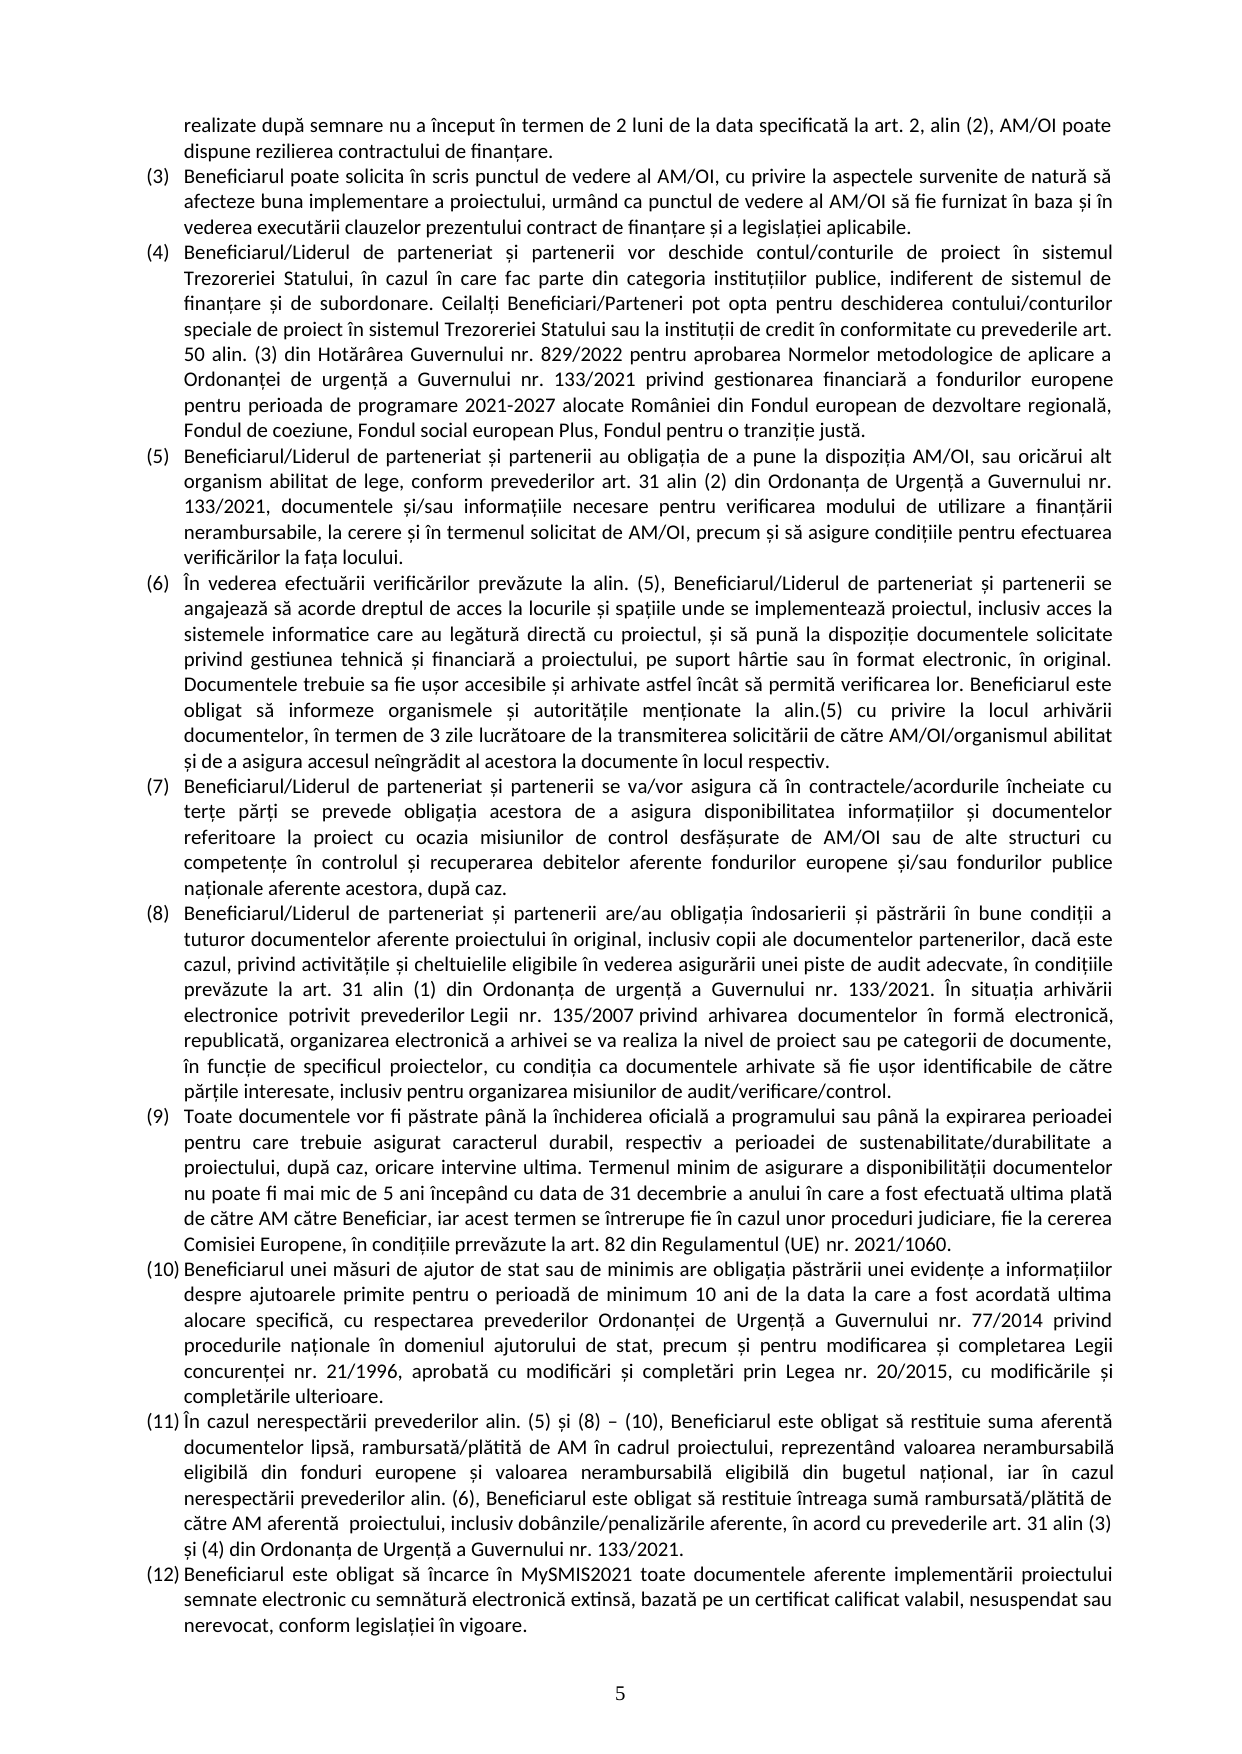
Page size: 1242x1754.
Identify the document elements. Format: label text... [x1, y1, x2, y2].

list Toate documentele vor fi păstrate până la închiderea oficială a programului sau până la expirarea perioadei pentru care trebuie asigurat caracterul durabil, respectiv a perioadei de sustenabilitate/durabilitate a proiectului, după caz, oricare intervine ultima. Termenul minim de asigurare a disponibilității documentelor nu poate fi mai mic de 5 ani începând cu data de 31 decembrie a anului în care a fost efectuată ultima plată de către AM către Beneficiar, iar acest termen se întrerupe fie în cazul unor proceduri judiciare, fie la cererea Comisiei Europene, în condițiile prrevăzute la art. 82 din Regulamentul (UE) nr. 2021/1060. [146, 1104, 1114, 1256]
list Beneficiarul poate solicita în scris punctul de vedere al AM/OI, cu privire la aspectele survenite de natură să afecteze buna implementare a proiectului, urmând ca punctul de vedere al AM/OI să fie furnizat în baza și în vederea executării clauzelor prezentului contract de finanțare și a legislației aplicabile. [146, 163, 1114, 239]
list În cazul nerespectării prevederilor alin. (5) și (8) – (10), Beneficiarul este obligat să restituie suma aferentă documentelor lipsă, rambursată/plătită de AM în cadrul proiectului, reprezentând valoarea nerambursabilă eligibilă din fonduri europene și valoarea nerambursabilă eligibilă din bugetul național, iar în cazul nerespectării prevederilor alin. (6), Beneficiarul este obligat să restituie întreaga sumă rambursată/plătită de către AM aferentă proiectului, inclusiv dobânzile/penalizările aferente, în acord cu prevederile art. 31 alin (3) și (4) din Ordonanța de Urgență a Guvernului nr. 133/2021. [146, 1409, 1114, 1561]
list Beneficiarul/Liderul de parteneriat și partenerii vor deschide contul/conturile de proiect în sistemul Trezoreriei Statului, în cazul în care fac parte din categoria instituțiilor publice, indiferent de sistemul de finanțare şi de subordonare. Ceilalți Beneficiari/Parteneri pot opta pentru deschiderea contului/conturilor speciale de proiect în sistemul Trezoreriei Statului sau la instituții de credit în conformitate cu prevederile art. 50 alin. (3) din Hotărârea Guvernului nr. 829/2022 pentru aprobarea Normelor metodologice de aplicare a Ordonanţei de urgenţă a Guvernului nr. 133/2021 privind gestionarea financiară a fondurilor europene pentru perioada de programare 2021-2027 alocate României din Fondul european de dezvoltare regională, Fondul de coeziune, Fondul social european Plus, Fondul pentru o tranziţie justă. [146, 239, 1114, 443]
list Beneficiarul/Liderul de parteneriat și partenerii au obligația de a pune la dispoziția AM/OI, sau oricărui alt organism abilitat de lege, conform prevederilor art. 31 alin (2) din Ordonanța de Urgență a Guvernului nr. 133/2021, documentele și/sau informațiile necesare pentru verificarea modului de utilizare a finanțării nerambursabile, la cerere și în termenul solicitat de AM/OI, precum și să asigure condițiile pentru efectuarea verificărilor la fața locului. [146, 443, 1114, 570]
list Beneficiarul/Liderul de parteneriat și partenerii are/au obligația îndosarierii și păstrării în bune condiții a tuturor documentelor aferente proiectului în original, inclusiv copii ale documentelor partenerilor, dacă este cazul, privind activitățile şi cheltuielile eligibile în vederea asigurării unei piste de audit adecvate, în condițiile prevăzute la art. 31 alin (1) din Ordonanța de urgență a Guvernului nr. 133/2021. În situația arhivării electronice potrivit prevederilor Legii nr. 135/2007 privind arhivarea documentelor în formă electronică, republicată, organizarea electronică a arhivei se va realiza la nivel de proiect sau pe categorii de documente, în funcție de specificul proiectelor, cu condiția ca documentele arhivate să fie ușor identificabile de către părțile interesate, inclusiv pentru organizarea misiunilor de audit/verificare/control. [146, 900, 1114, 1104]
list Beneficiarul/Liderul de parteneriat și partenerii se va/vor asigura că în contractele/acordurile încheiate cu terțe părți se prevede obligația acestora de a asigura disponibilitatea informațiilor și documentelor referitoare la proiect cu ocazia misiunilor de control desfășurate de AM/OI sau de alte structuri cu competențe în controlul și recuperarea debitelor aferente fondurilor europene și/sau fondurilor publice naționale aferente acestora, după caz. [146, 773, 1114, 900]
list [146, 112, 1114, 163]
list În vederea efectuării verificărilor prevăzute la alin. (5), Beneficiarul/Liderul de parteneriat și partenerii se angajează să acorde dreptul de acces la locurile și spațiile unde se implementează proiectul, inclusiv acces la sistemele informatice care au legătură directă cu proiectul, și să pună la dispoziție documentele solicitate privind gestiunea tehnică și financiară a proiectului, pe suport hârtie sau în format electronic, în original. Documentele trebuie sa fie ușor accesibile și arhivate astfel încât să permită verificarea lor. Beneficiarul este obligat să informeze organismele și autoritățile menționate la alin.(5) cu privire la locul arhivării documentelor, în termen de 3 zile lucrătoare de la transmiterea solicitării de către AM/OI/organismul abilitat și de a asigura accesul neîngrădit al acestora la documente în locul respectiv. [146, 570, 1114, 773]
list Beneficiarul unei măsuri de ajutor de stat sau de minimis are obligația păstrării unei evidențe a informațiilor despre ajutoarele primite pentru o perioadă de minimum 10 ani de la data la care a fost acordată ultima alocare specifică, cu respectarea prevederilor Ordonanței de Urgență a Guvernului nr. 77/2014 privind procedurile naţionale în domeniul ajutorului de stat, precum şi pentru modificarea şi completarea Legii concurenţei nr. 21/1996, aprobată cu modificări şi completări prin Legea nr. 20/2015, cu modificările şi completările ulterioare. [146, 1256, 1114, 1409]
list Beneficiarul este obligat să încarce în MySMIS2021 toate documentele aferente implementării proiectului semnate electronic cu semnătură electronică extinsă, bazată pe un certificat calificat valabil, nesuspendat sau nerevocat, conform legislației în vigoare. [146, 1561, 1114, 1637]
